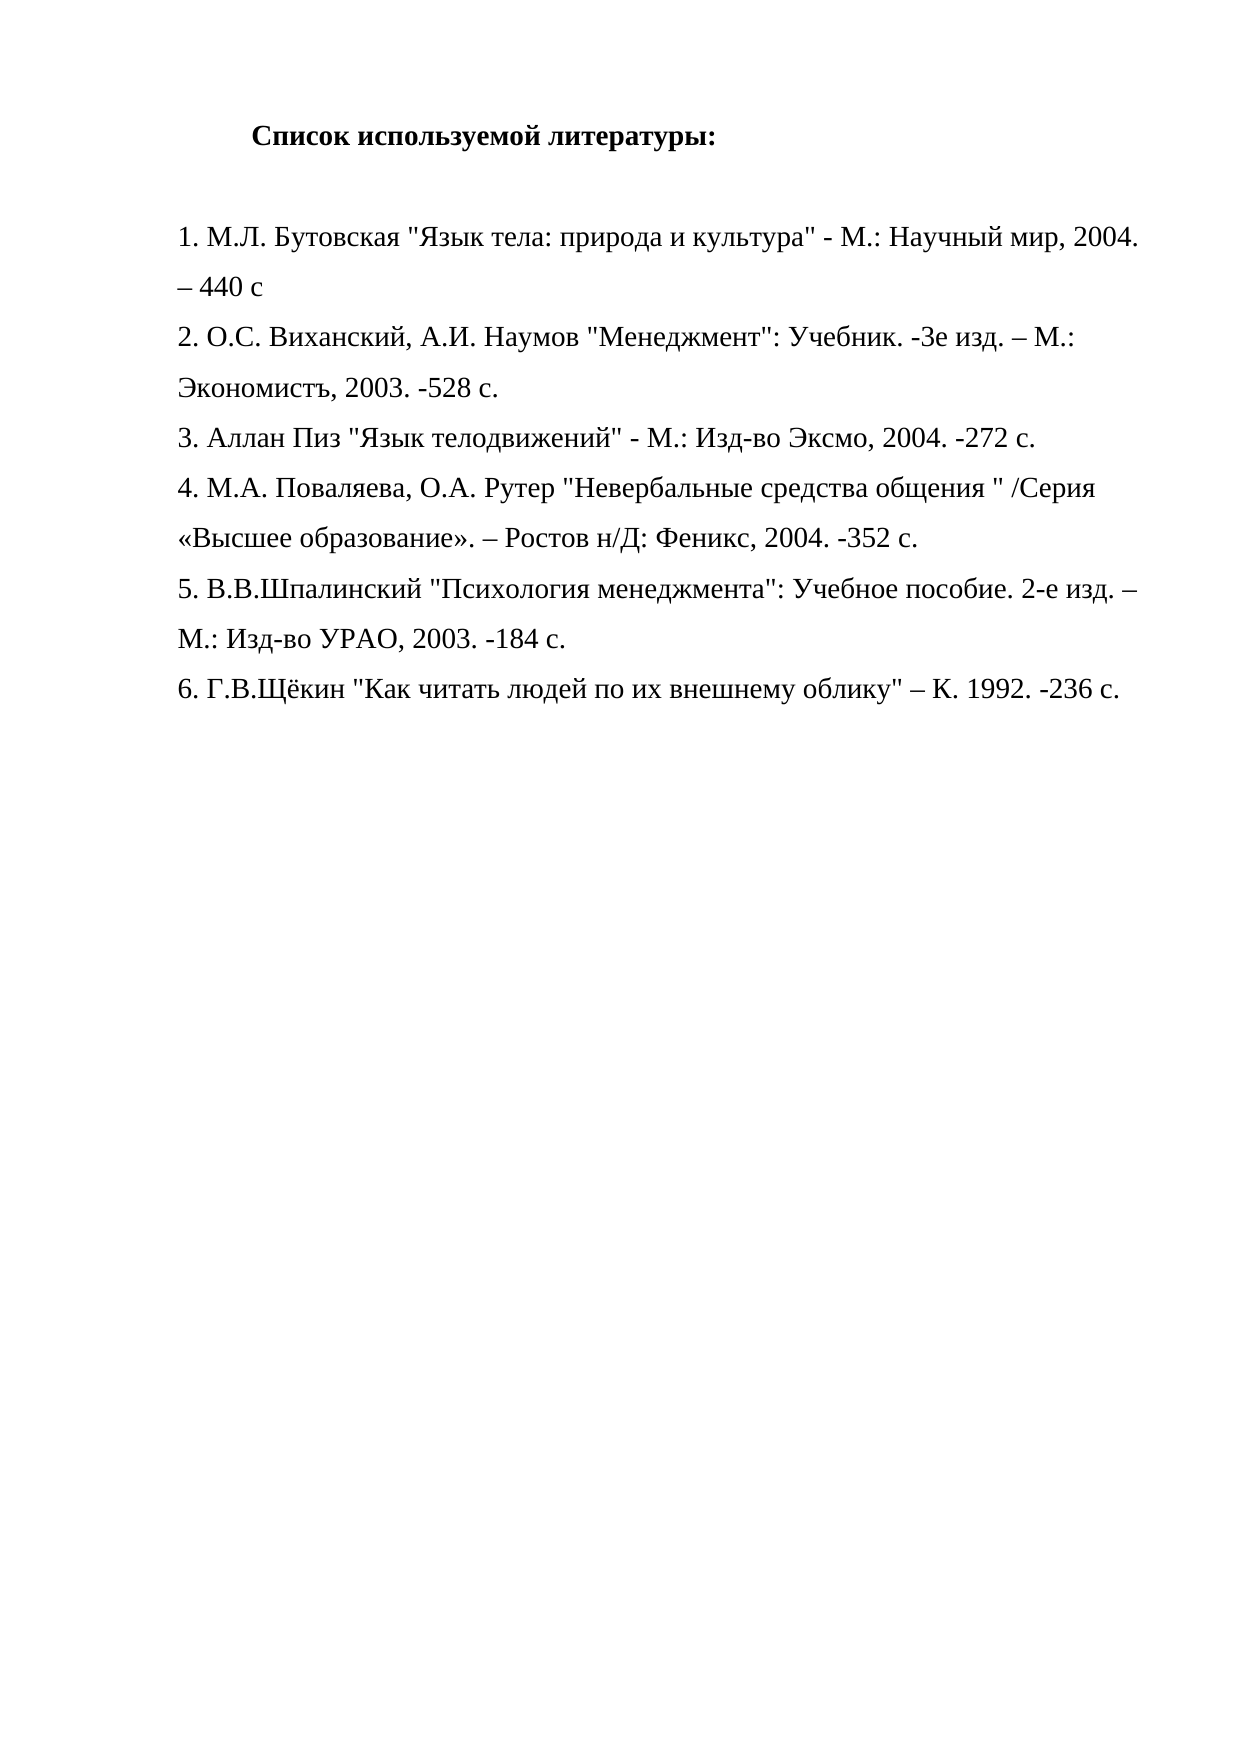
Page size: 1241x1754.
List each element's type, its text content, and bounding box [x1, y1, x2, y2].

text Список используемой литературы: [177, 118, 1152, 152]
text 6. Г.В.Щёкин "Как читать людей по их внешнему облику" – К. 1992. -236 с. [177, 672, 1152, 705]
text 2. О.С. Виханский, А.И. Наумов "Менеджмент": Учебник. -3е изд. – М.: Экономистъ, 2003. -528 с. [177, 319, 1152, 403]
text 3. Аллан Пиз "Язык телодвижений" - М.: Изд-во Эксмо, 2004. -272 с. [177, 420, 1152, 453]
text 1. М.Л. Бутовская "Язык тела: природа и культура" - М.: Научный мир, 2004. – 440 с [177, 219, 1152, 303]
text 5. В.В.Шпалинский "Психология менеджмента": Учебное пособие. 2-е изд. – М.: Изд-во УРАО, 2003. -184 с. [177, 571, 1152, 655]
text 4. М.А. Поваляева, О.А. Рутер "Невербальные средства общения " /Серия «Высшее образование». – Ростов н/Д: Феникс, 2004. -352 с. [177, 470, 1152, 554]
